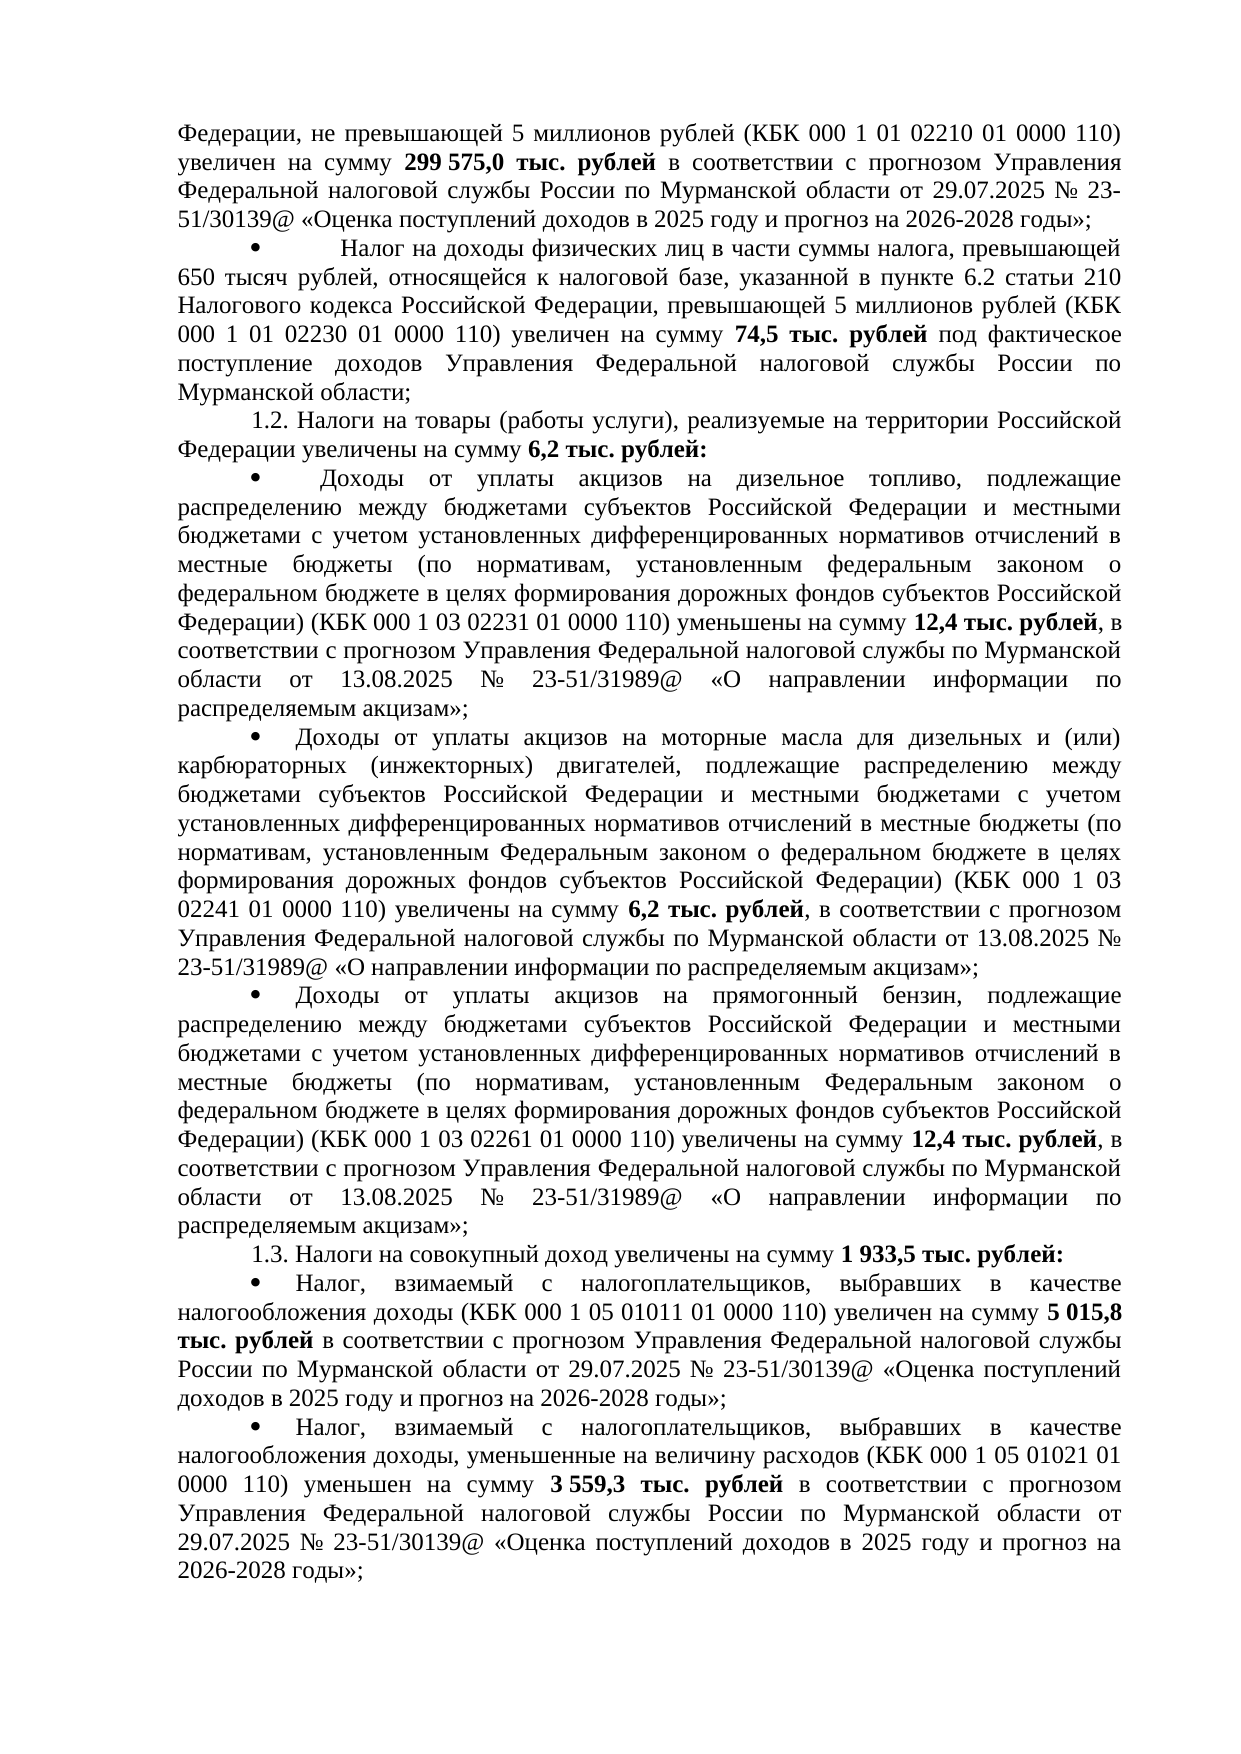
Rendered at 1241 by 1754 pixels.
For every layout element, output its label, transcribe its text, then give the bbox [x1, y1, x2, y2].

text 1.2. Налоги на товары (работы услуги), реализуемые на территории Российской Федерации увеличены на сумму 6,2 тыс. рублей: [177, 406, 1122, 463]
list Налог, взимаемый с налогоплательщиков, выбравших в качестве налогообложения доходы, уменьшенные на величину расходов (КБК 000 1 05 01021 01 0000 110) уменьшен на сумму 3 559,3 тыс. рублей в соответствии с прогнозом Управления Федеральной налоговой службы России по Мурманской области от 29.07.2025 № 23-51/30139@ «Оценка поступлений доходов в 2025 году и прогноз на 2026-2028 годы»; [177, 1412, 1122, 1584]
list 1.3. Налоги на совокупный доход увеличены на сумму 1 933,5 тыс. рублей: [251, 1239, 1122, 1268]
list Доходы от уплаты акцизов на прямогонный бензин, подлежащие распределению между бюджетами субъектов Российской Федерации и местными бюджетами с учетом установленных дифференцированных нормативов отчислений в местные бюджеты (по нормативам, установленным Федеральным законом о федеральном бюджете в целях формирования дорожных фондов субъектов Российской Федерации) (КБК 000 1 03 02261 01 0000 110) увеличены на сумму 12,4 тыс. рублей, в соответствии с прогнозом Управления Федеральной налоговой службы по Мурманской области от 13.08.2025 № 23-51/31989@ «О направлении информации по распределяемым акцизам»; [177, 981, 1122, 1239]
list Налог, взимаемый с налогоплательщиков, выбравших в качестве налогообложения доходы (КБК 000 1 05 01011 01 0000 110) увеличен на сумму 5 015,8 тыс. рублей в соответствии с прогнозом Управления Федеральной налоговой службы России по Мурманской области от 29.07.2025 № 23-51/30139@ «Оценка поступлений доходов в 2025 году и прогноз на 2026-2028 годы»; [177, 1268, 1122, 1412]
list Налог на доходы физических лиц в части суммы налога, превышающей 650 тысяч рублей, относящейся к налоговой базе, указанной в пункте 6.2 статьи 210 Налогового кодекса Российской Федерации, превышающей 5 миллионов рублей (КБК 000 1 01 02230 01 0000 110) увеличен на сумму 74,5 тыс. рублей под фактическое поступление доходов Управления Федеральной налоговой службы России по Мурманской области; [177, 233, 1122, 406]
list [177, 118, 1122, 233]
list Доходы от уплаты акцизов на моторные масла для дизельных и (или) карбюраторных (инжекторных) двигателей, подлежащие распределению между бюджетами субъектов Российской Федерации и местными бюджетами с учетом установленных дифференцированных нормативов отчислений в местные бюджеты (по нормативам, установленным Федеральным законом о федеральном бюджете в целях формирования дорожных фондов субъектов Российской Федерации) (КБК 000 1 03 02241 01 0000 110) увеличены на сумму 6,2 тыс. рублей, в соответствии с прогнозом Управления Федеральной налоговой службы по Мурманской области от 13.08.2025 № 23-51/31989@ «О направлении информации по распределяемым акцизам»; [177, 722, 1122, 981]
list Доходы от уплаты акцизов на дизельное топливо, подлежащие распределению между бюджетами субъектов Российской Федерации и местными бюджетами с учетом установленных дифференцированных нормативов отчислений в местные бюджеты (по нормативам, установленным федеральным законом о федеральном бюджете в целях формирования дорожных фондов субъектов Российской Федерации) (КБК 000 1 03 02231 01 0000 110) уменьшены на сумму 12,4 тыс. рублей, в соответствии с прогнозом Управления Федеральной налоговой службы по Мурманской области от 13.08.2025 № 23-51/31989@ «О направлении информации по распределяемым акцизам»; [177, 463, 1122, 722]
